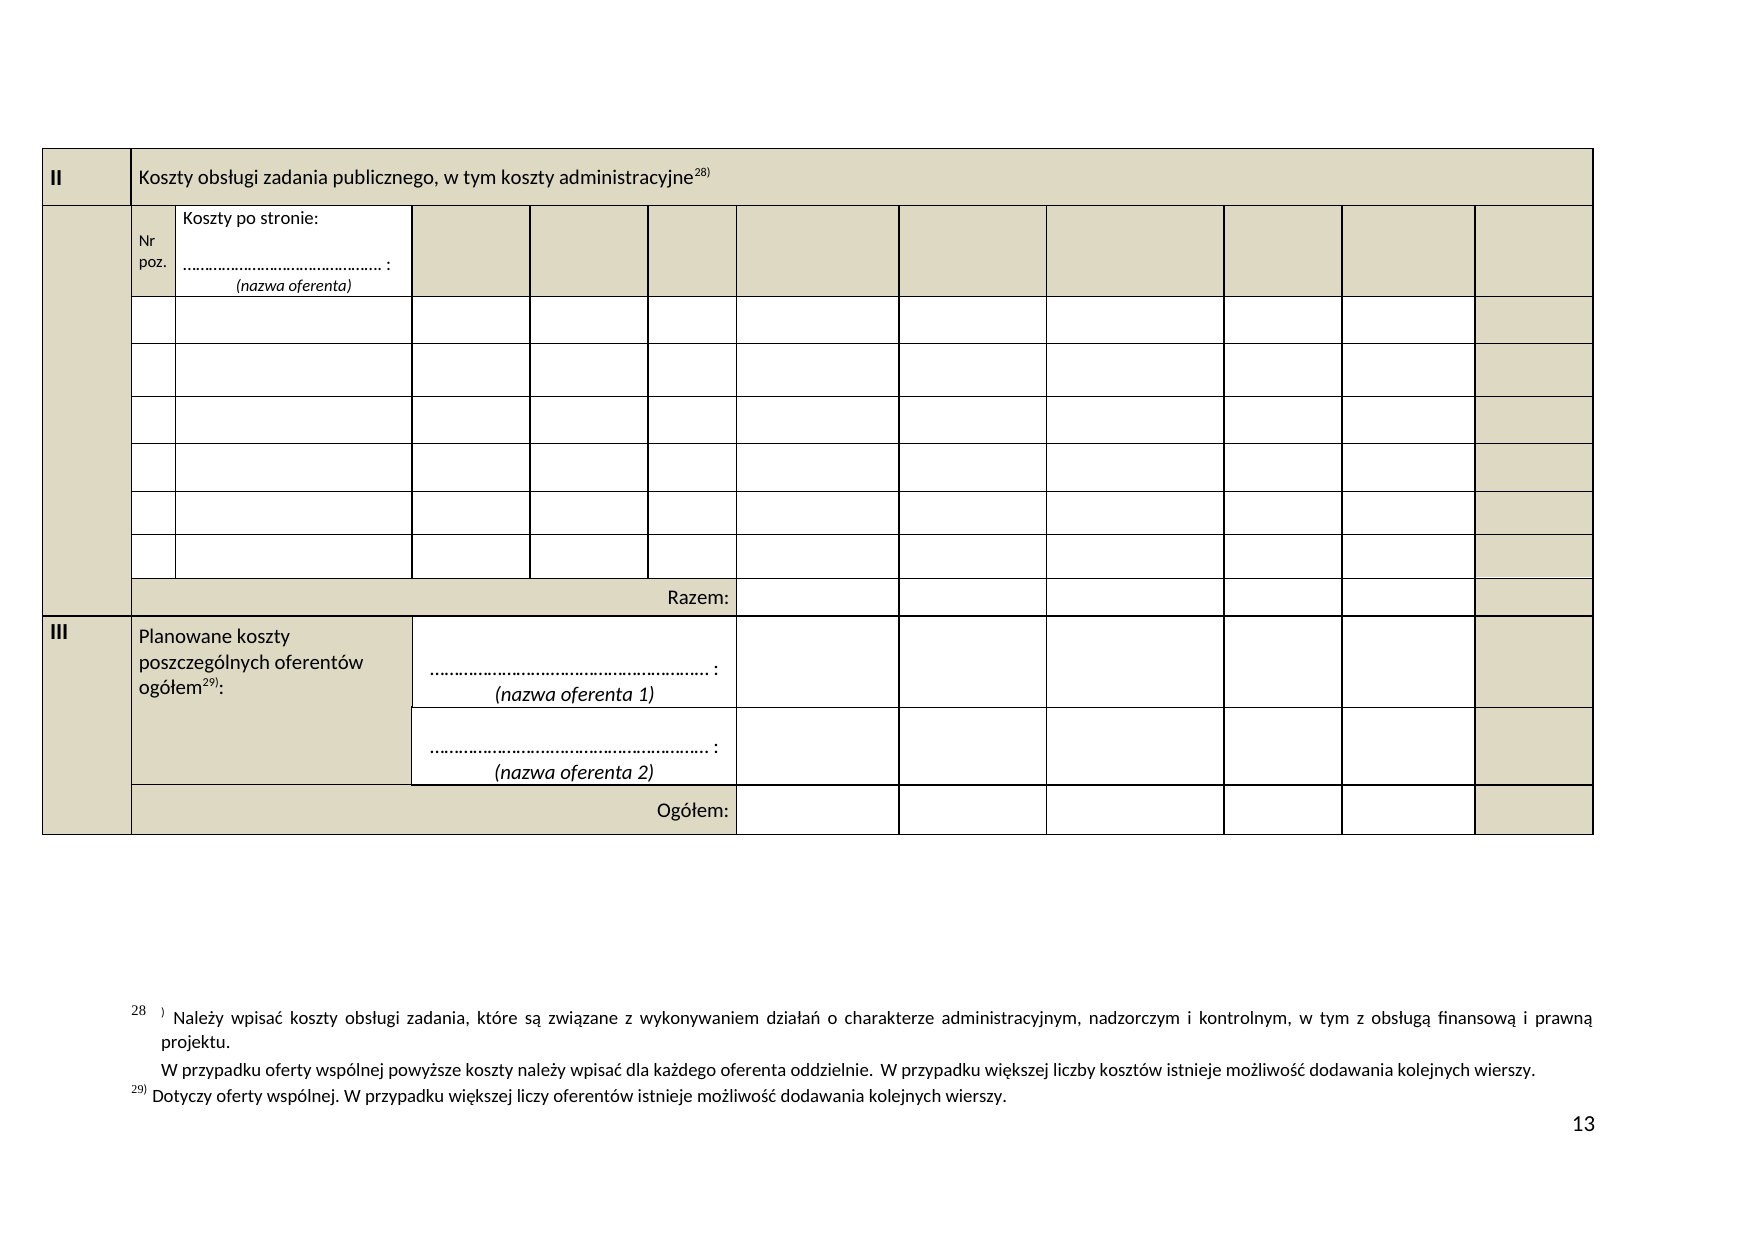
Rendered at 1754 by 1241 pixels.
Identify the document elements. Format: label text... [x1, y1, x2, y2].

table_cell [531, 444, 647, 491]
table_cell [737, 786, 898, 834]
table_cell [1047, 492, 1223, 534]
table_cell [1047, 579, 1223, 615]
table_cell [900, 492, 1046, 534]
table_cell [1225, 344, 1341, 396]
table_cell [1476, 708, 1592, 784]
table_cell [900, 397, 1046, 443]
table_cell [649, 297, 736, 343]
table_cell [1476, 297, 1592, 343]
table_cell [1343, 344, 1474, 396]
table_cell [737, 206, 898, 296]
table_cell [413, 297, 529, 343]
table_cell [132, 344, 175, 396]
table_cell [43, 206, 131, 615]
table_cell [649, 444, 736, 491]
table_cell [404, 297, 411, 343]
table_cell [1343, 206, 1474, 296]
table_cell [1343, 786, 1474, 834]
table_cell [531, 492, 647, 534]
table_cell [132, 397, 175, 443]
table_cell [413, 444, 529, 491]
table_cell [737, 617, 898, 706]
table_cell …………………….…………………………… : (nazwa oferenta 1) [413, 617, 736, 706]
table_cell [1047, 397, 1223, 443]
table_cell [649, 397, 736, 443]
table_cell [1225, 579, 1341, 615]
table_cell [413, 206, 529, 296]
table_cell …………………….…………………………… : (nazwa oferenta 2) [412, 708, 736, 784]
table_cell Ogółem: [132, 785, 736, 834]
table_cell Nr poz. [132, 206, 175, 296]
table_cell Razem: [132, 579, 736, 615]
table_cell [1047, 786, 1223, 834]
table_cell [900, 579, 1046, 615]
table_cell [900, 444, 1046, 491]
table_cell [176, 344, 411, 396]
table_cell [737, 579, 898, 615]
table_cell [1476, 786, 1592, 834]
table_cell [737, 535, 898, 577]
table_cell [1047, 206, 1223, 296]
table_cell [1225, 444, 1341, 491]
table_cell [176, 397, 183, 443]
table_cell III [43, 617, 131, 784]
table_cell [1225, 297, 1341, 343]
table_cell [1476, 206, 1592, 296]
table_cell [1047, 535, 1223, 577]
table_cell [531, 535, 647, 577]
table_cell [413, 397, 529, 443]
table_cell [649, 535, 736, 577]
table_cell [1225, 492, 1341, 534]
table_cell [737, 344, 898, 396]
table_cell [1047, 708, 1223, 784]
table_cell [1225, 206, 1341, 296]
table_cell [132, 492, 175, 534]
table_cell [1343, 617, 1474, 706]
table_cell [900, 206, 1046, 296]
table_cell [900, 297, 1046, 343]
table_cell [1047, 617, 1223, 706]
table_cell [1343, 535, 1474, 577]
table_cell [1343, 579, 1474, 615]
table_cell [176, 492, 411, 534]
table_cell [900, 535, 1046, 577]
table_cell [1047, 297, 1223, 343]
table_cell [737, 492, 898, 534]
table_cell [413, 535, 529, 577]
table_cell [900, 786, 1046, 834]
table_cell [1476, 492, 1592, 534]
table_cell [649, 206, 736, 296]
table_cell [1343, 492, 1474, 534]
table_cell [900, 617, 1046, 706]
table_cell [531, 206, 647, 296]
table_cell [132, 706, 411, 784]
table_cell [1476, 617, 1592, 706]
table_cell [176, 535, 411, 577]
table_cell [176, 444, 411, 491]
table_cell [649, 492, 736, 534]
table_cell [132, 444, 175, 491]
table_cell [737, 297, 898, 343]
table_cell [1343, 444, 1474, 491]
table_cell Koszty po stronie: ………………………………………. : (nazwa oferenta) [176, 206, 411, 296]
table_cell [737, 397, 898, 443]
table_cell [900, 344, 1046, 396]
table_cell [1225, 397, 1341, 443]
table_cell [1476, 344, 1592, 396]
table_cell [1047, 344, 1223, 396]
table_cell II [43, 149, 130, 205]
table_cell [737, 444, 898, 491]
table_cell Planowane koszty poszczególnych oferentów ogółem): [132, 617, 412, 706]
table_cell [413, 344, 529, 396]
table_cell [132, 535, 175, 577]
table_cell [43, 784, 131, 834]
table_cell [531, 397, 647, 443]
table_cell [900, 708, 1046, 784]
table_cell [1225, 535, 1341, 577]
table_cell [1476, 397, 1592, 443]
table_cell Koszty obsługi zadania publicznego, w tym koszty administracyjne) [132, 149, 1592, 205]
table_cell [1343, 708, 1474, 784]
table_cell [132, 297, 175, 343]
table_cell [176, 297, 183, 343]
table_cell [1047, 444, 1223, 491]
table_cell [1225, 617, 1341, 706]
table_cell [1343, 297, 1474, 343]
table_cell [1343, 397, 1474, 443]
table_cell [531, 344, 647, 396]
table_cell [649, 344, 736, 396]
table_cell [531, 297, 647, 343]
table_cell [1476, 579, 1592, 615]
table_cell [413, 492, 529, 534]
table_cell [1476, 444, 1592, 491]
table_cell [1225, 786, 1341, 834]
table_cell [404, 397, 411, 443]
table_cell [737, 708, 898, 784]
table_cell [1476, 535, 1592, 577]
table_cell [1225, 708, 1341, 784]
